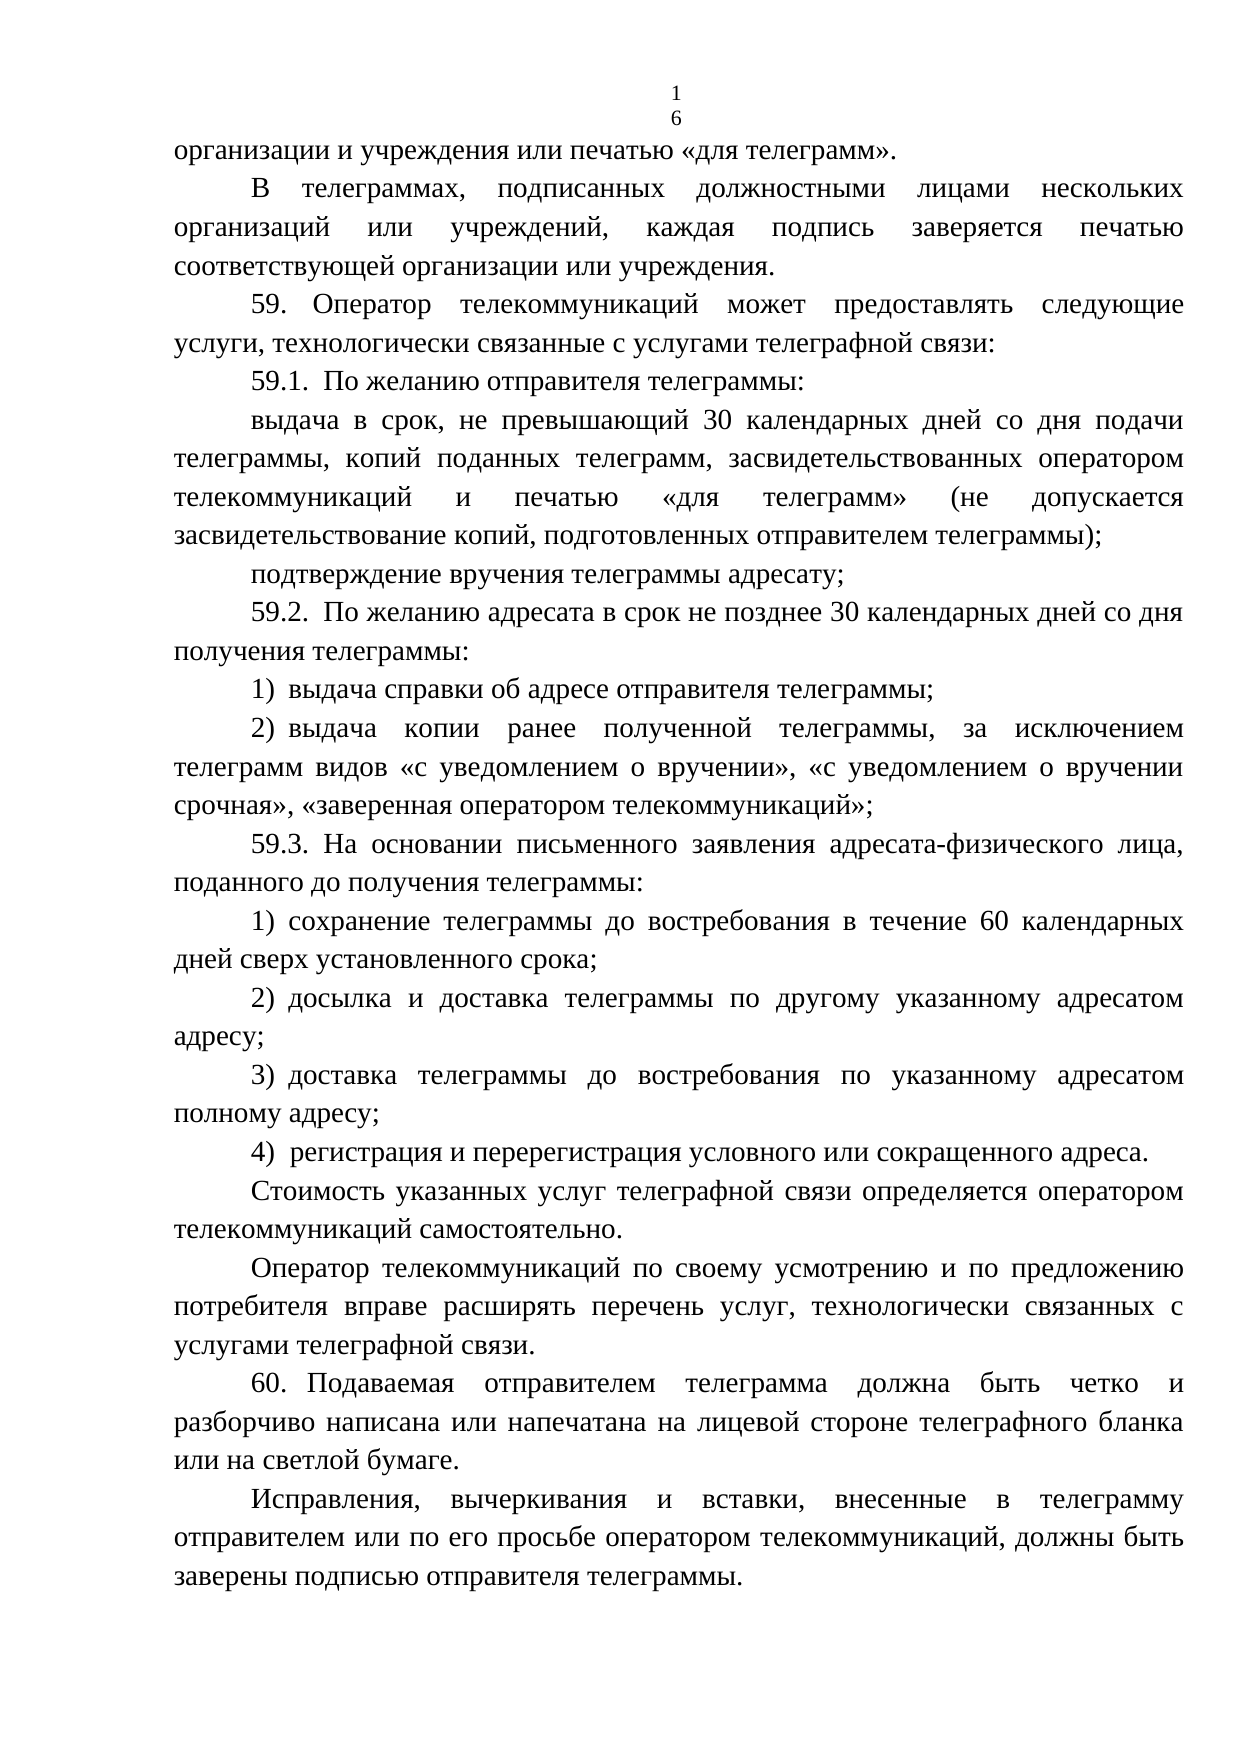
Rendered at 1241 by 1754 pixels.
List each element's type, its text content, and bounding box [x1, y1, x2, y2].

list Оператор телекоммуникаций может предоставлять следующие услуги, технологически связанные с услугами телеграфной связи: [173, 286, 1185, 358]
list доставка телеграммы до востребования по указанному адресатом полному адресу; [173, 1057, 1185, 1129]
text подтверждение вручения телеграммы адресату; [173, 556, 1185, 589]
text Оператор телекоммуникаций по своему усмотрению и по предложению потребителя вправе расширять перечень услуг, технологически связанных с услугами телеграфной связи. [173, 1250, 1185, 1360]
text Стоимость указанных услуг телеграфной связи определяется оператором телекоммуникаций самостоятельно. [173, 1173, 1185, 1245]
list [173, 132, 1185, 166]
list выдача справки об адресе отправителя телеграммы; [173, 672, 1185, 705]
list Подаваемая отправителем телеграмма должна быть четко и разборчиво написана или напечатана на лицевой стороне телеграфного бланка или на светлой бумаге. [173, 1365, 1185, 1476]
text Исправления, вычеркивания и вставки, внесенные в телеграмму отправителем или по его просьбе оператором телекоммуникаций, должны быть заверены подписью отправителя телеграммы. [173, 1481, 1185, 1592]
list На основании письменного заявления адресата-физического лица, поданного до получения телеграммы: [173, 826, 1185, 898]
list досылка и доставка телеграммы по другому указанному адресатом адресу; [173, 980, 1185, 1052]
list выдача копии ранее полученной телеграммы, за исключением телеграмм видов «с уведомлением о вручении», «с уведомлением о вручении срочная», «заверенная оператором телекоммуникаций»; [173, 710, 1185, 821]
text выдача в срок, не превышающий 30 календарных дней со дня подачи телеграммы, копий поданных телеграмм, засвидетельствованных оператором телекоммуникаций и печатью «для телеграмм» (не допускается засвидетельствование копий, подготовленных отправителем телеграммы); [173, 402, 1185, 551]
list сохранение телеграммы до востребования в течение 60 календарных дней сверх установленного срока; [173, 903, 1185, 975]
list По желанию отправителя телеграммы: [173, 363, 1185, 397]
text В телеграммах, подписанных должностными лицами нескольких организаций или учреждений, каждая подпись заверяется печатью соответствующей организации или учреждения. [173, 171, 1185, 281]
list регистрация и перерегистрация условного или сокращенного адреса. [173, 1134, 1185, 1168]
list По желанию адресата в срок не позднее 30 календарных дней со дня получения телеграммы: [173, 594, 1185, 667]
